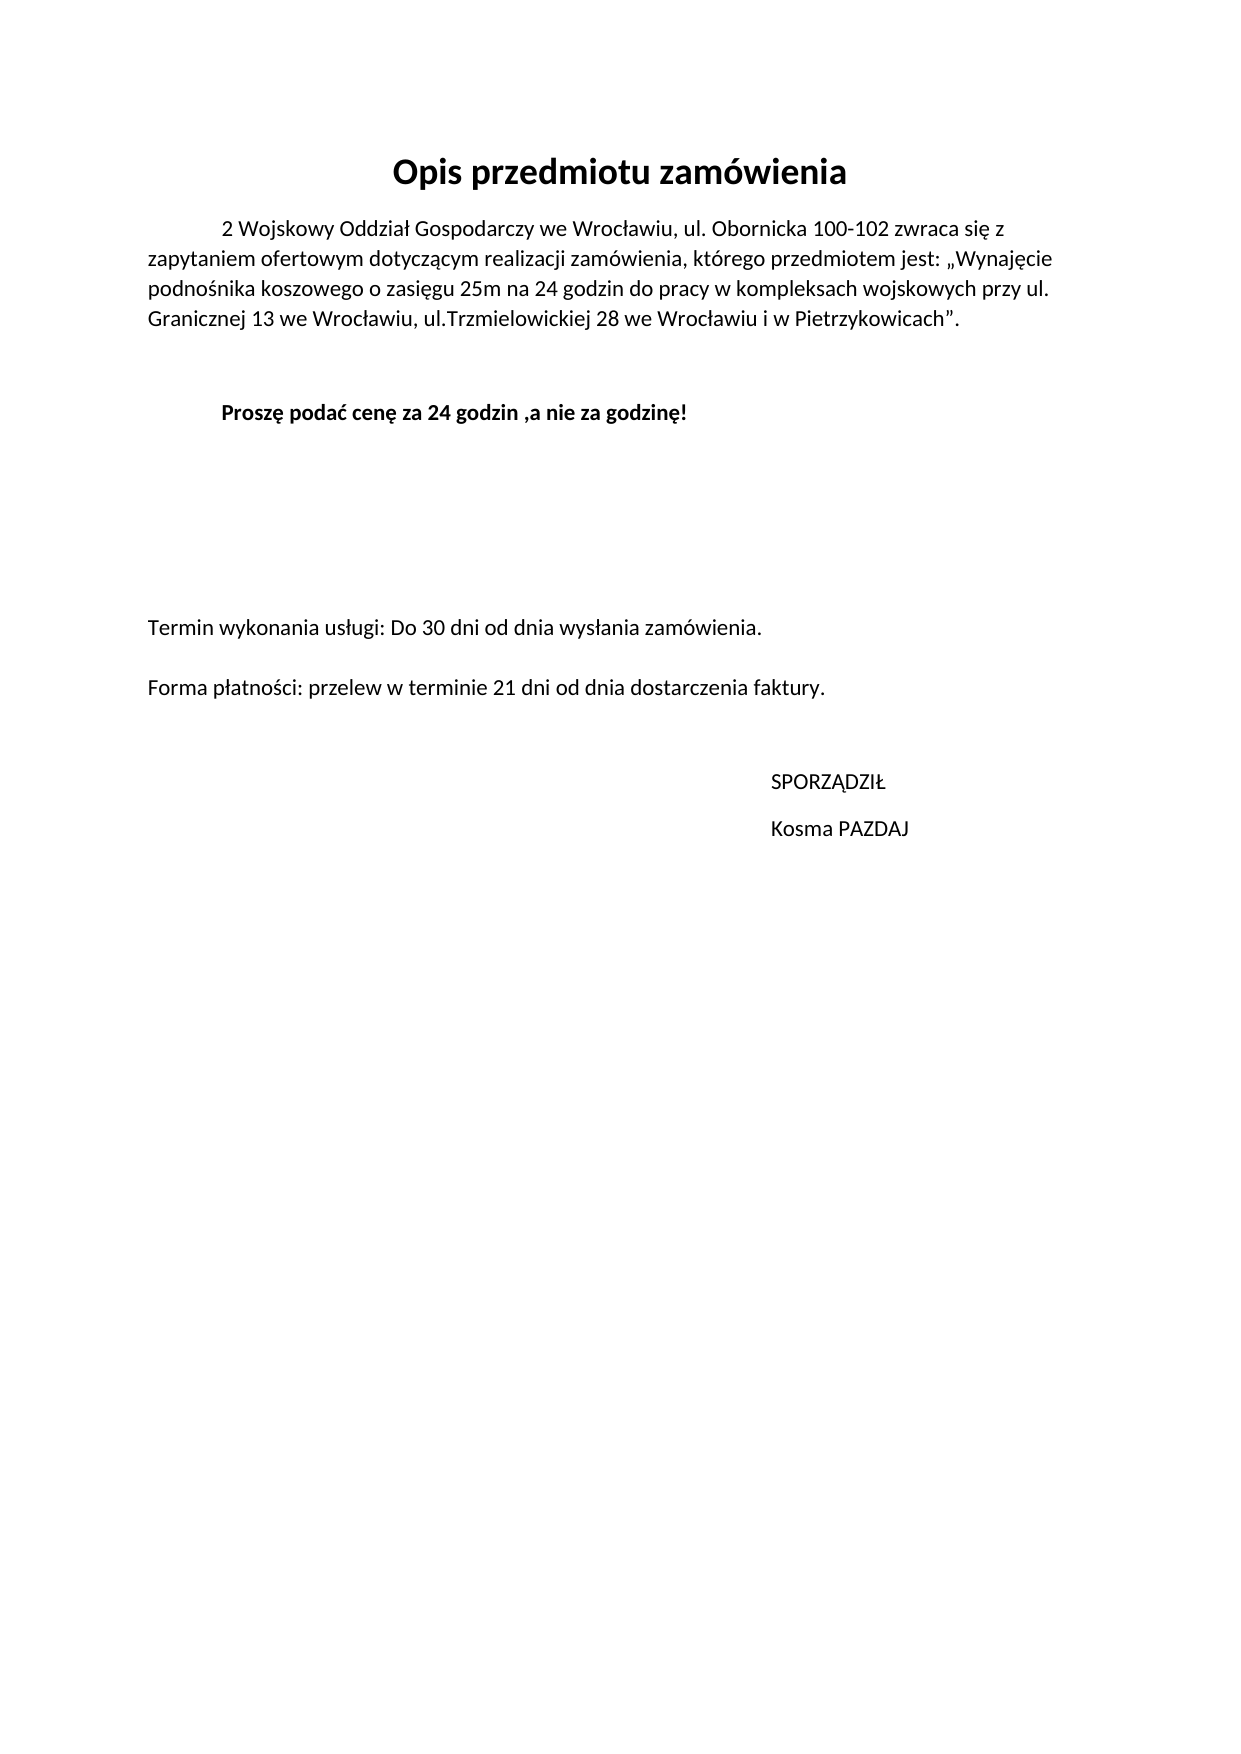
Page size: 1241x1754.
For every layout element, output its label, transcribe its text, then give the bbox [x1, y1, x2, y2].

text Kosma PAZDAJ [148, 814, 1093, 842]
text 2 Wojskowy Oddział Gospodarczy we Wrocławiu, ul. Obornicka 100-102 zwraca się z zapytaniem ofertowym dotyczącym realizacji zamówienia, którego przedmiotem jest: „Wynajęcie podnośnika koszowego o zasięgu 25m na 24 godzin do pracy w kompleksach wojskowych przy ul. Granicznej 13 we Wrocławiu, ul.Trzmielowickiej 28 we Wrocławiu i w Pietrzykowicach”. [148, 214, 1093, 332]
text Termin wykonania usługi: Do 30 dni od dnia wysłania zamówienia. Forma płatności: przelew w terminie 21 dni od dnia dostarczenia faktury. [148, 492, 1093, 701]
text Opis przedmiotu zamówienia [148, 148, 1093, 193]
text Proszę podać cenę za 24 godzin ,a nie za godzinę! [148, 398, 1093, 426]
text SPORZĄDZIŁ [148, 767, 1093, 795]
